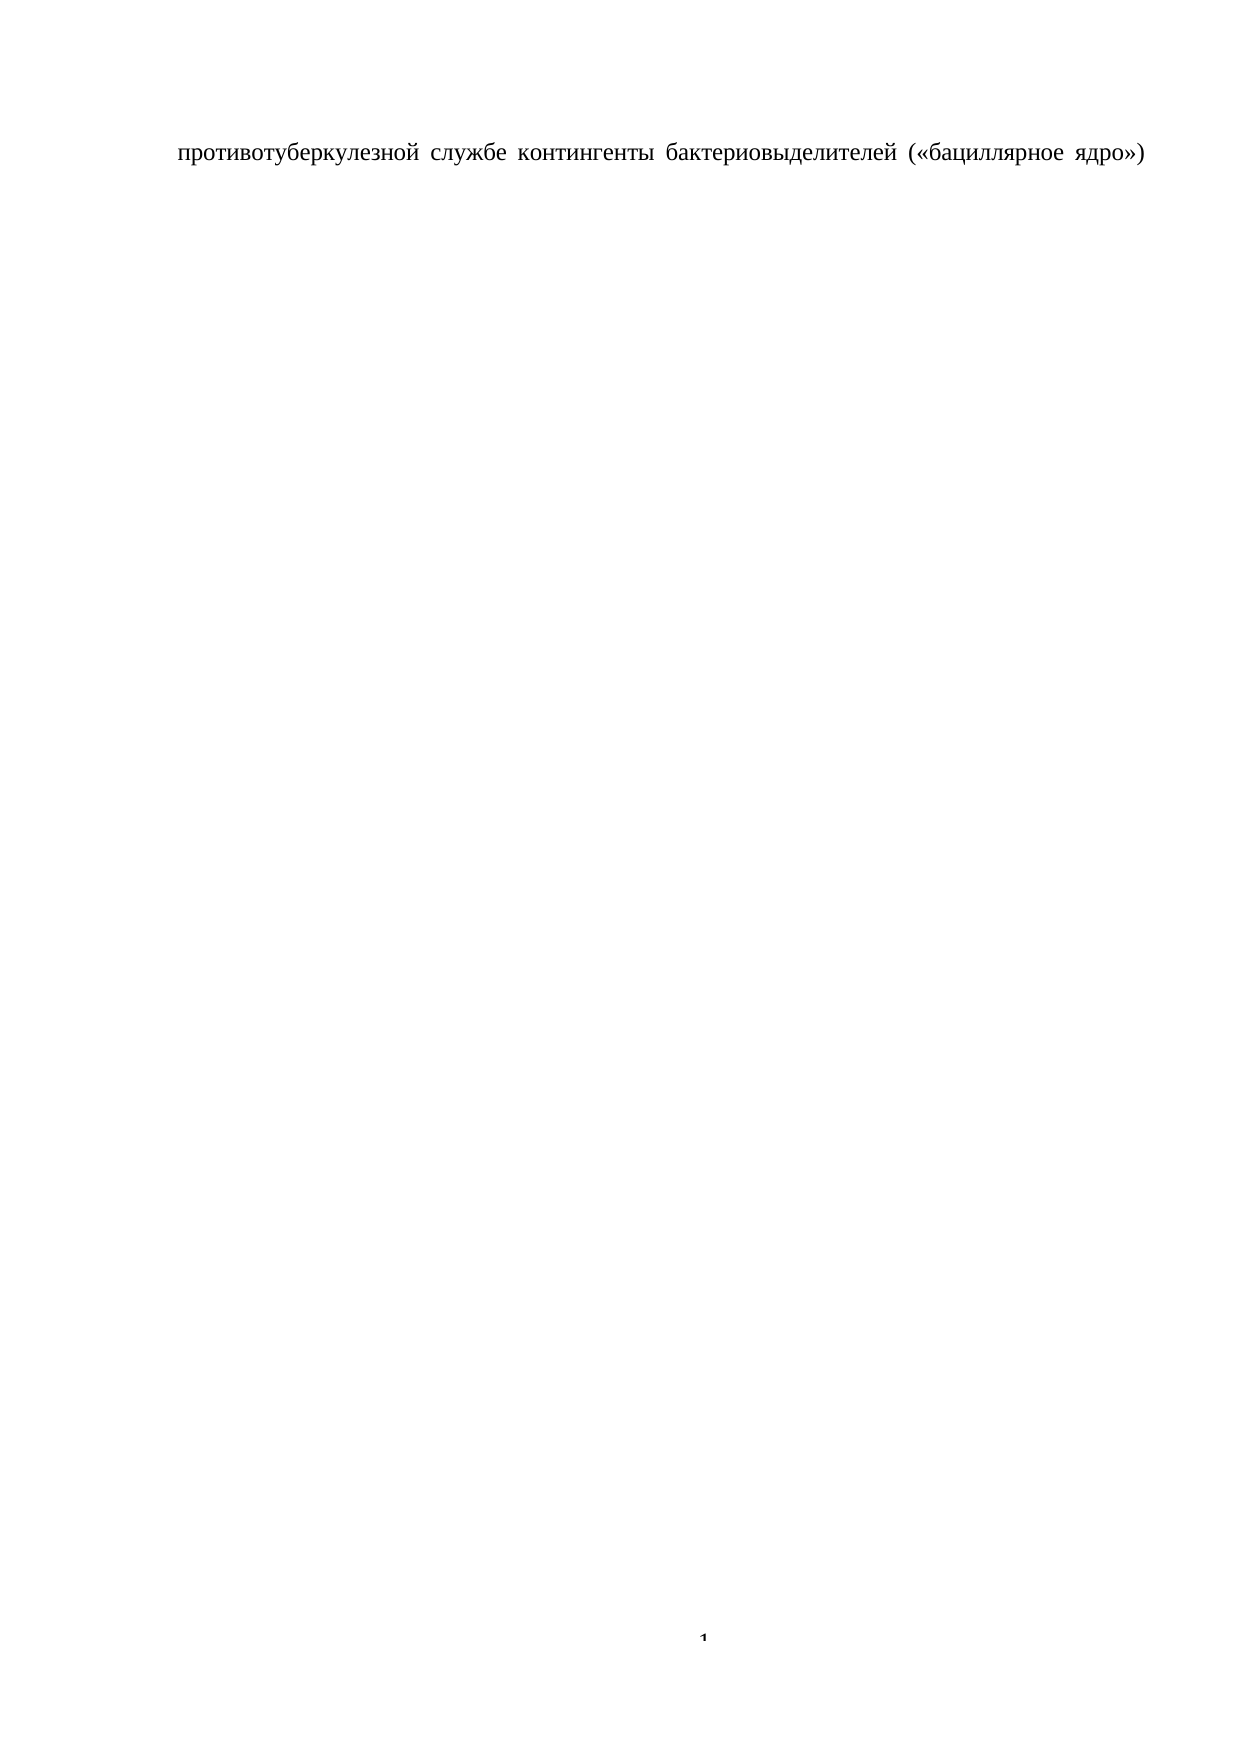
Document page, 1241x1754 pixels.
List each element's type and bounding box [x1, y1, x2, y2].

text [177, 137, 1152, 166]
